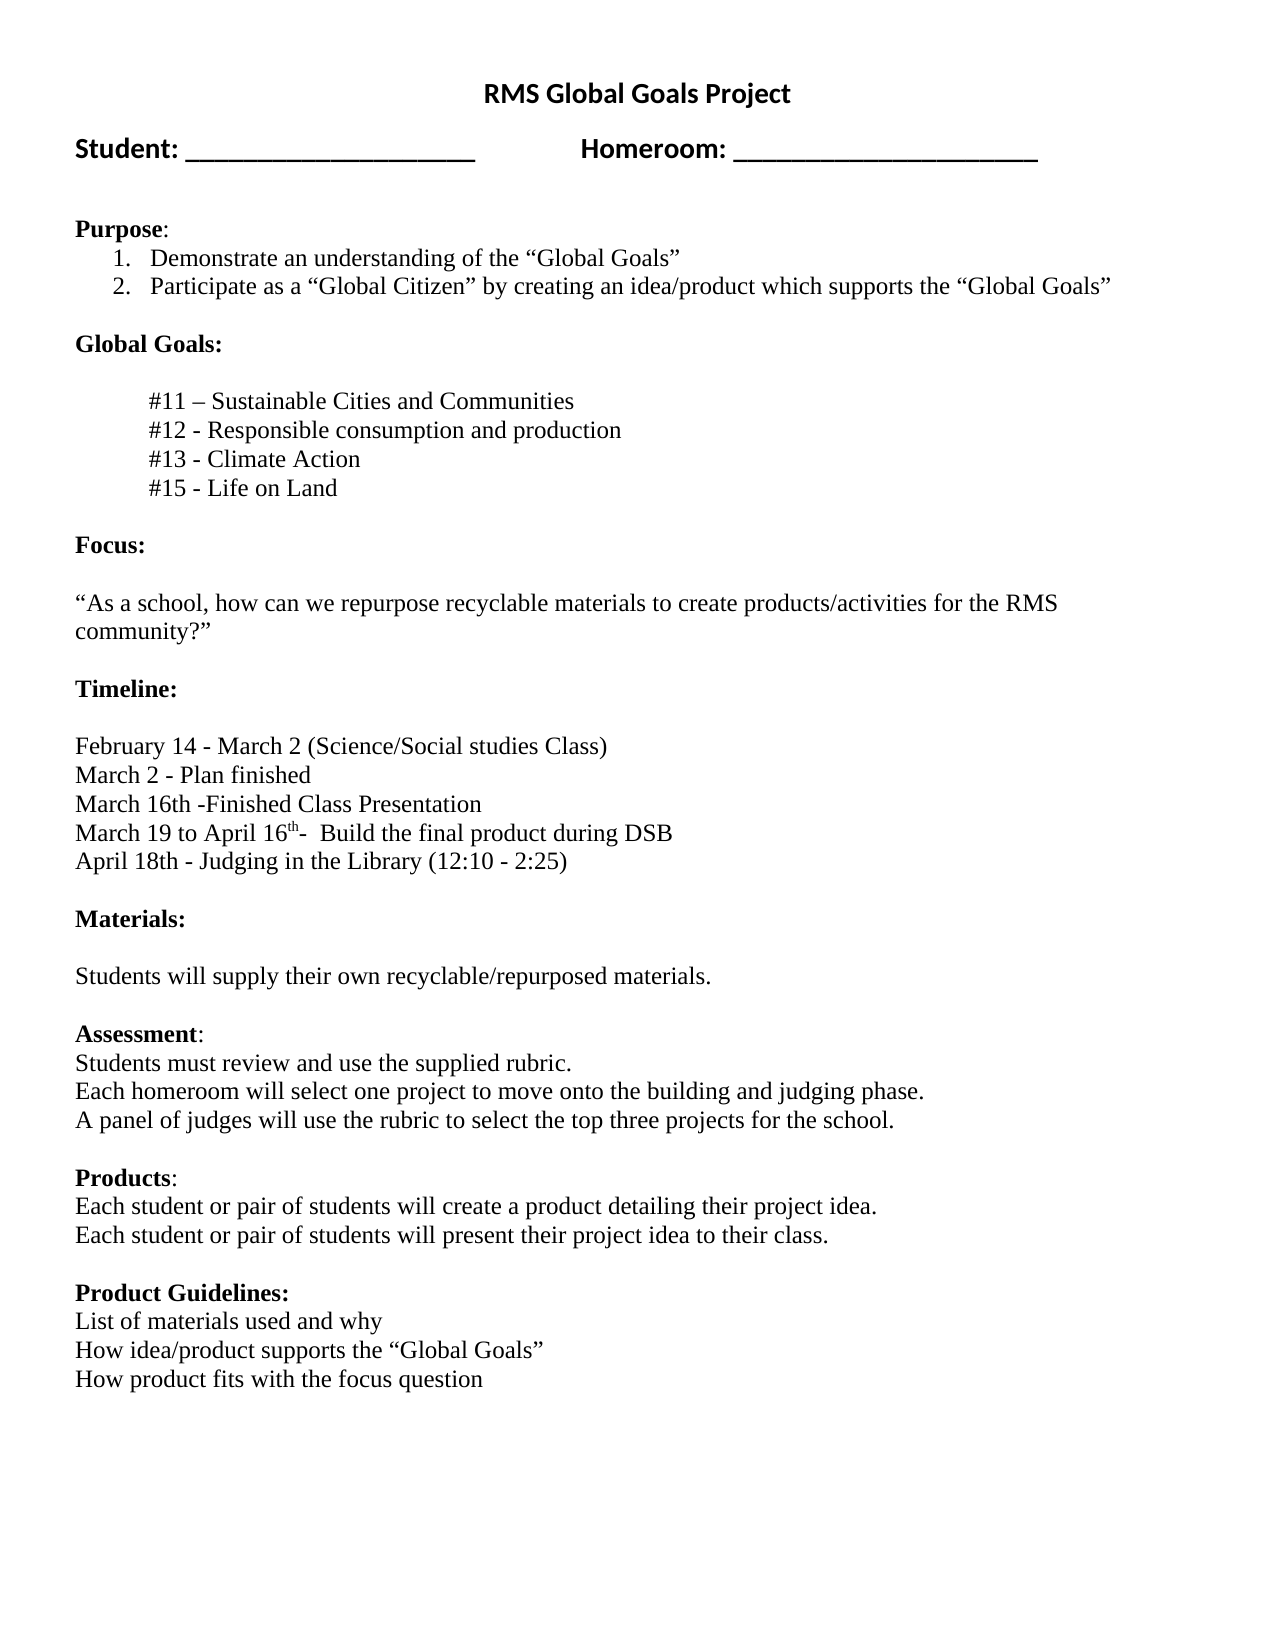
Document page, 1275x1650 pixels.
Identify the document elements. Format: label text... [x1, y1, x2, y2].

text Students will supply their own recyclable/repurposed materials. [75, 961, 1200, 990]
text #12 - Responsible consumption and production [75, 415, 1200, 444]
text Product Guidelines: [75, 1278, 1200, 1306]
text Assessment: [75, 1019, 1200, 1048]
text March 16th -Finished Class Presentation [75, 789, 1200, 818]
list Demonstrate an understanding of the “Global Goals” [112, 243, 1200, 271]
text List of materials used and why [75, 1306, 1200, 1335]
text April 18th - Judging in the Library (12:10 - 2:25) [75, 846, 1200, 875]
text Focus: [75, 530, 1200, 559]
text Products: [75, 1163, 1200, 1191]
text Student: ____________________ Homeroom: _____________________ [75, 130, 1200, 166]
text March 2 - Plan finished [75, 760, 1200, 789]
list Participate as a “Global Citizen” by creating an idea/product which supports the “Global Goals” [112, 271, 1200, 300]
text Each homeroom will select one project to move onto the building and judging phase. [75, 1076, 1200, 1105]
text Each student or pair of students will create a product detailing their project idea. [75, 1191, 1200, 1220]
text March 19 to April 16th- Build the final product during DSB [75, 818, 1200, 846]
text How product fits with the focus question [75, 1364, 1200, 1393]
text Each student or pair of students will present their project idea to their class. [75, 1220, 1200, 1249]
text February 14 - March 2 (Science/Social studies Class) [75, 731, 1200, 760]
text #13 - Climate Action [75, 444, 1200, 473]
text “As a school, how can we repurpose recyclable materials to create products/activities for the RMS community?” [75, 588, 1200, 645]
text A panel of judges will use the rubric to select the top three projects for the school. [75, 1105, 1200, 1134]
text Students must review and use the supplied rubric. [75, 1048, 1200, 1076]
text Timeline: [75, 674, 1200, 703]
text #15 - Life on Land [75, 473, 1200, 501]
text How idea/product supports the “Global Goals” [75, 1335, 1200, 1364]
text Materials: [75, 904, 1200, 933]
text Global Goals: [75, 329, 1200, 358]
text Purpose: [75, 214, 1200, 243]
text RMS Global Goals Project [75, 75, 1200, 111]
text #11 – Sustainable Cities and Communities [75, 386, 1200, 415]
